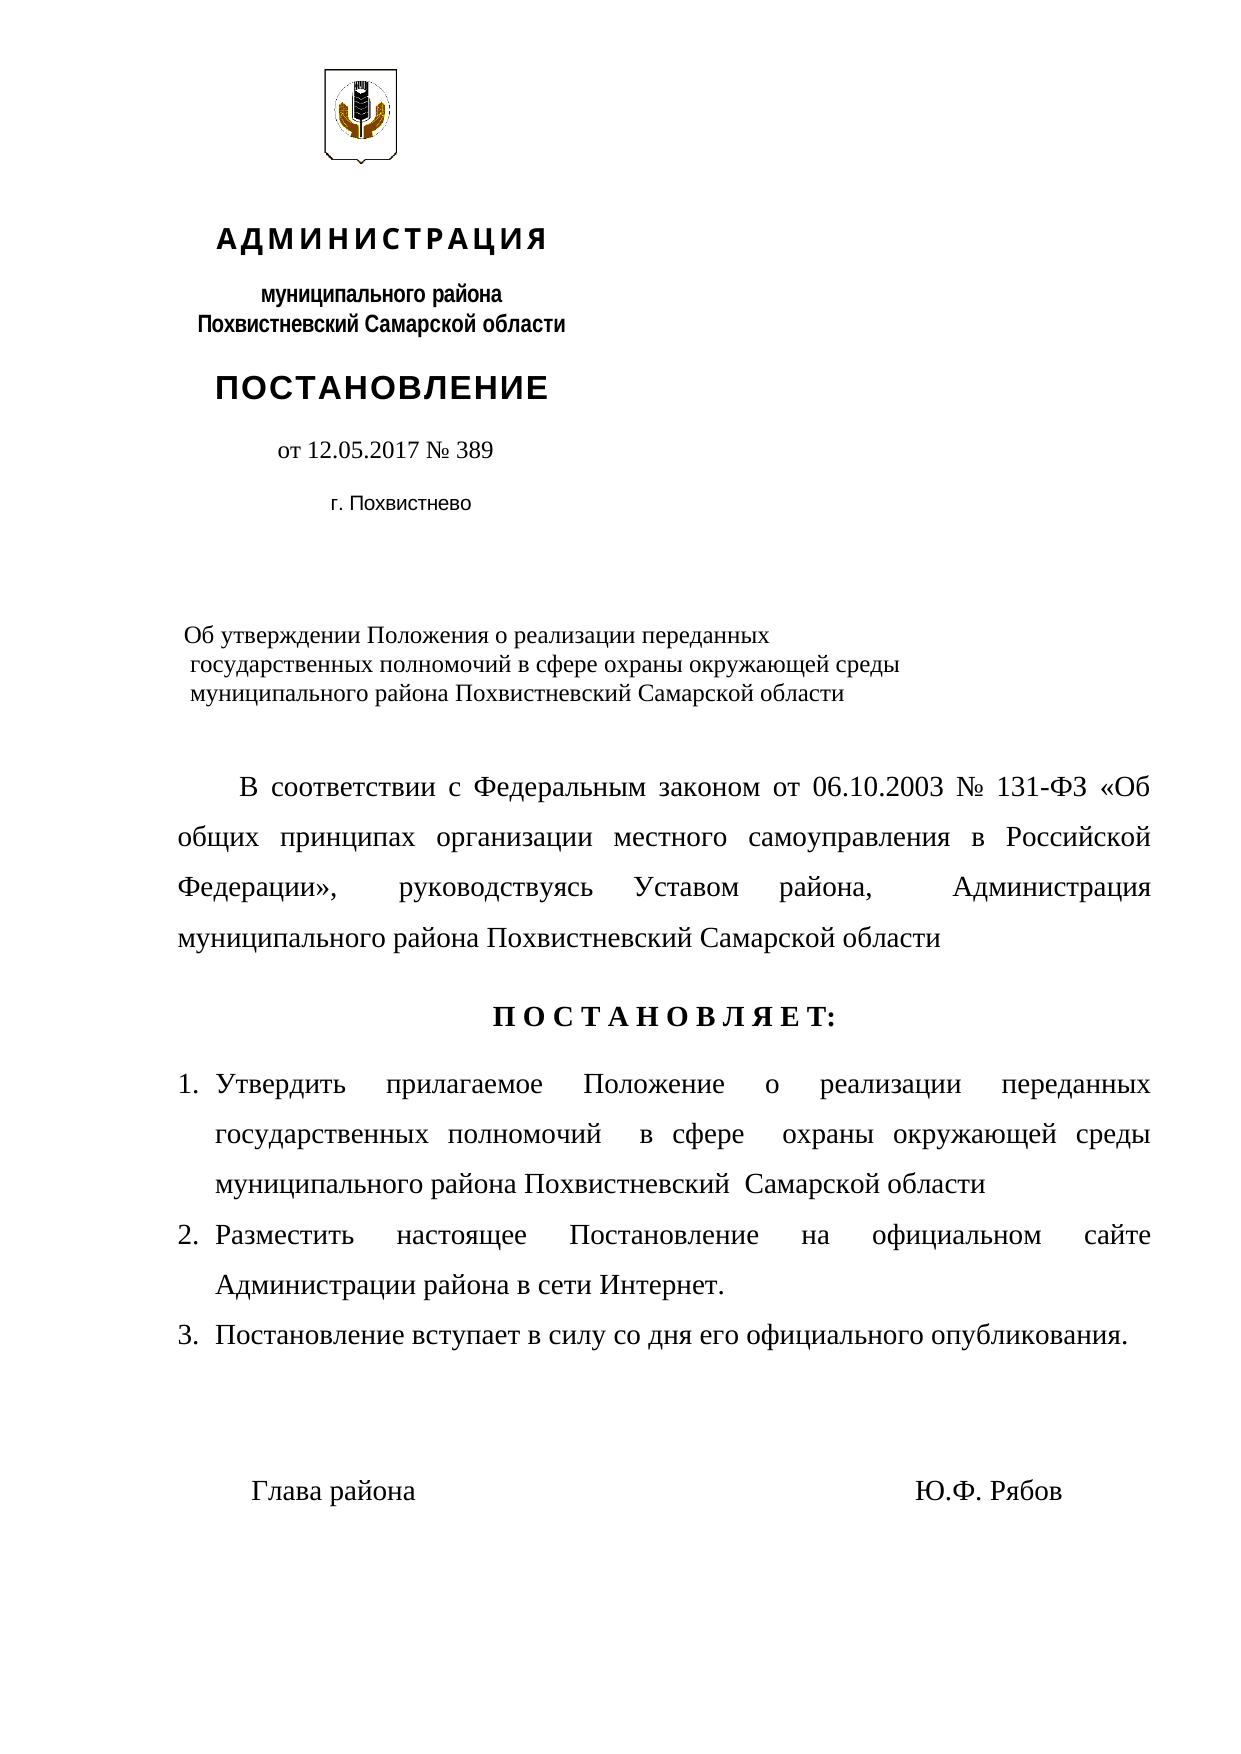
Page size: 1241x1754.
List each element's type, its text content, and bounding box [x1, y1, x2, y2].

text Глава района Ю.Ф. Рябов [177, 1473, 1152, 1507]
list Разместить настоящее Постановление на официальном сайте Администрации района в сети Интернет. [177, 1217, 1152, 1301]
subtitle Утвердить прилагаемое Положение о реализации переданных государственных полномочий в сфере охраны окружающей среды муниципального района Похвистневский Самарской области [177, 1066, 1152, 1200]
list Постановление вступает в силу со дня его официального опубликования. [177, 1317, 1152, 1351]
picture [322, 66, 399, 164]
text П О С Т А Н О В Л Я Е Т: [177, 999, 1152, 1032]
text муниципального района Похвистневский Самарской области [177, 678, 1152, 706]
text Об утверждении Положения о реализации переданных [177, 620, 1152, 649]
text государственных полномочий в сфере охраны окружающей среды [177, 649, 1152, 678]
table_header АДМИНИСТРАЦИЯ муниципального района Похвистневский Самарской области ПОСТАНОВЛЕНИЕ от 12.05.2017 № 389 г. Похвистнево [166, 46, 597, 571]
text В соответствии с Федеральным законом от 06.10.2003 № 131-ФЗ «Об общих принципах организации местного самоуправления в Российской Федерации», руководствуясь Уставом района, Администрация муниципального района Похвистневский Самарской области [177, 769, 1152, 953]
